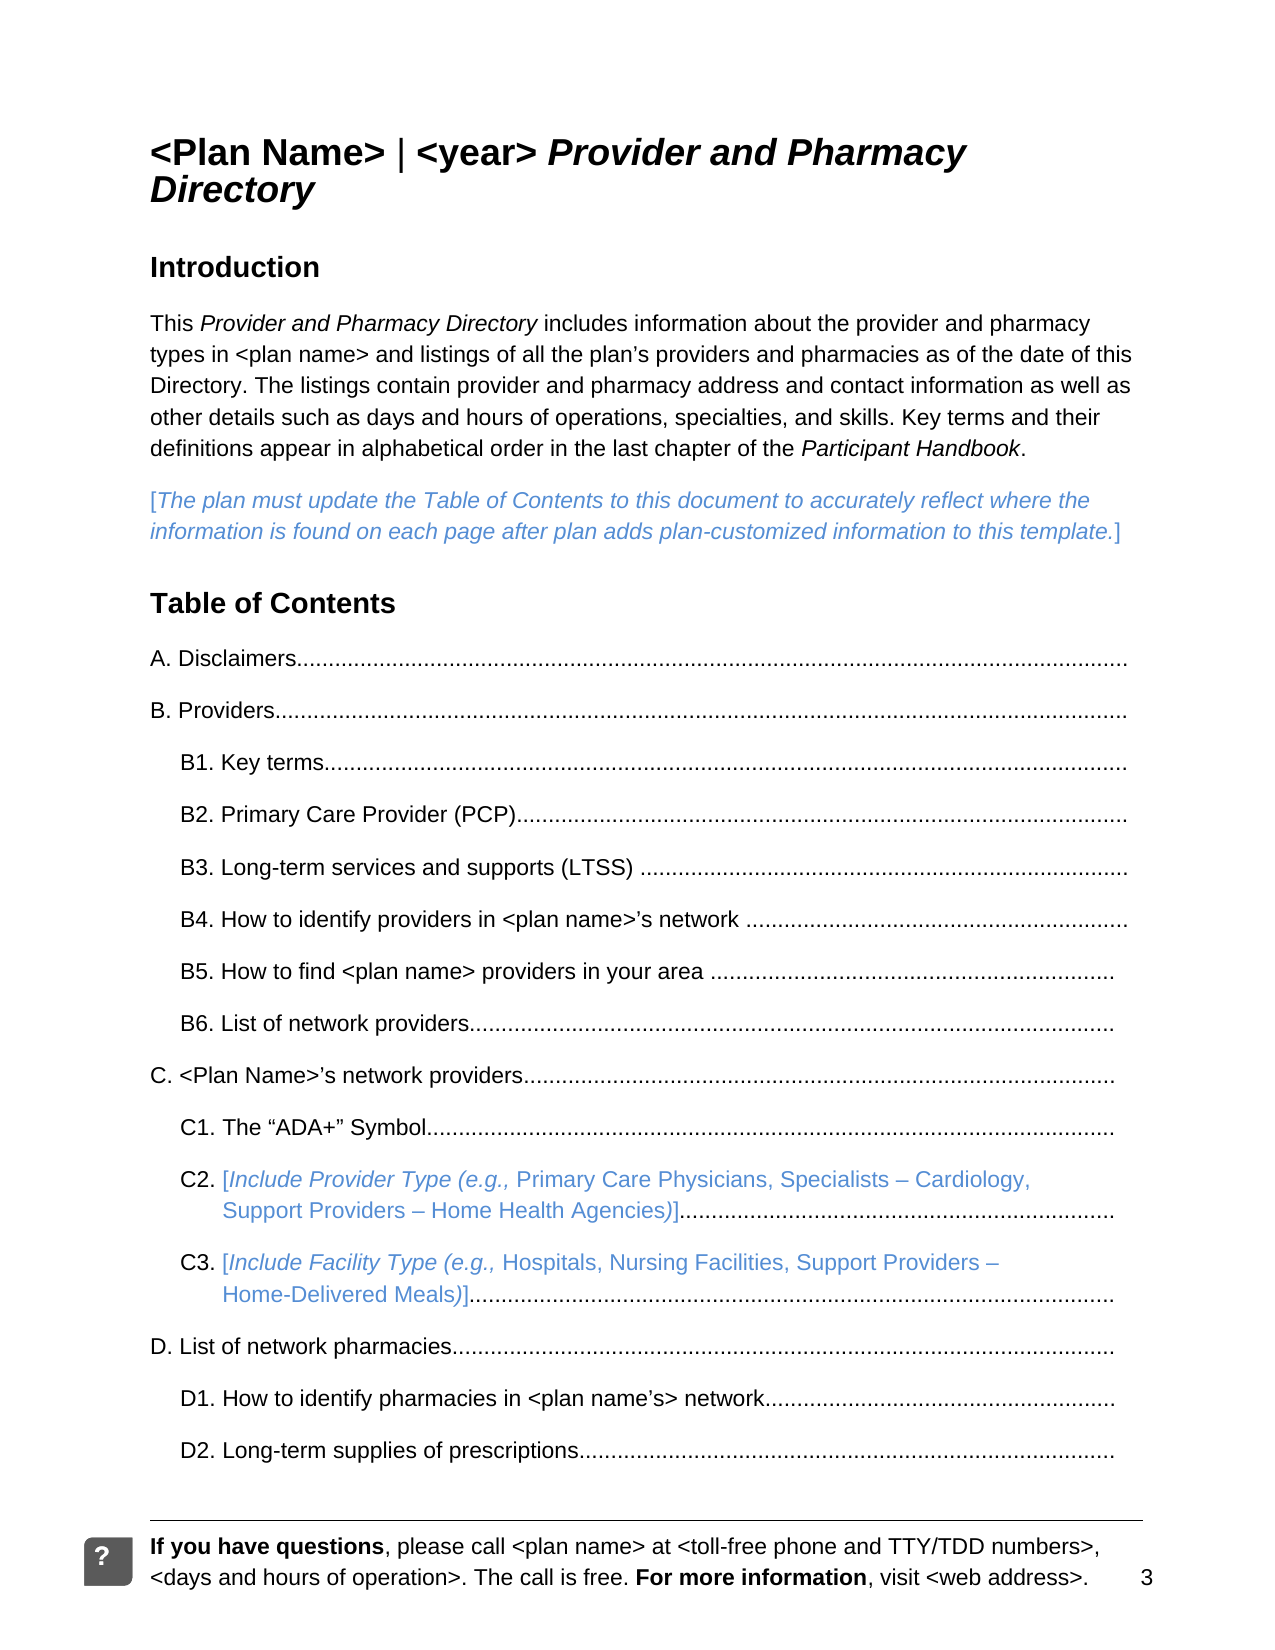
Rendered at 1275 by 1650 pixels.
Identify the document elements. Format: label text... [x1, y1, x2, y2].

text [The plan must update the Table of Contents to this document to accurately reflect where the information is found on each page after plan adds plan-customized information to this template.] [150, 483, 1143, 546]
title This Provider and Pharmacy Directory includes information about the provider and pharmacy types in <plan name> and listings of all the plan’s providers and pharmacies as of the date of this Directory. The listings contain provider and pharmacy address and contact information as well as other details such as days and hours of operations, specialties, and skills. Key terms and their definitions appear in alphabetical order in the last chapter of the Participant Handbook. [150, 306, 1143, 462]
title <Plan Name> | <year> Provider and Pharmacy Directory [150, 135, 1143, 210]
title Introduction [150, 248, 1143, 285]
